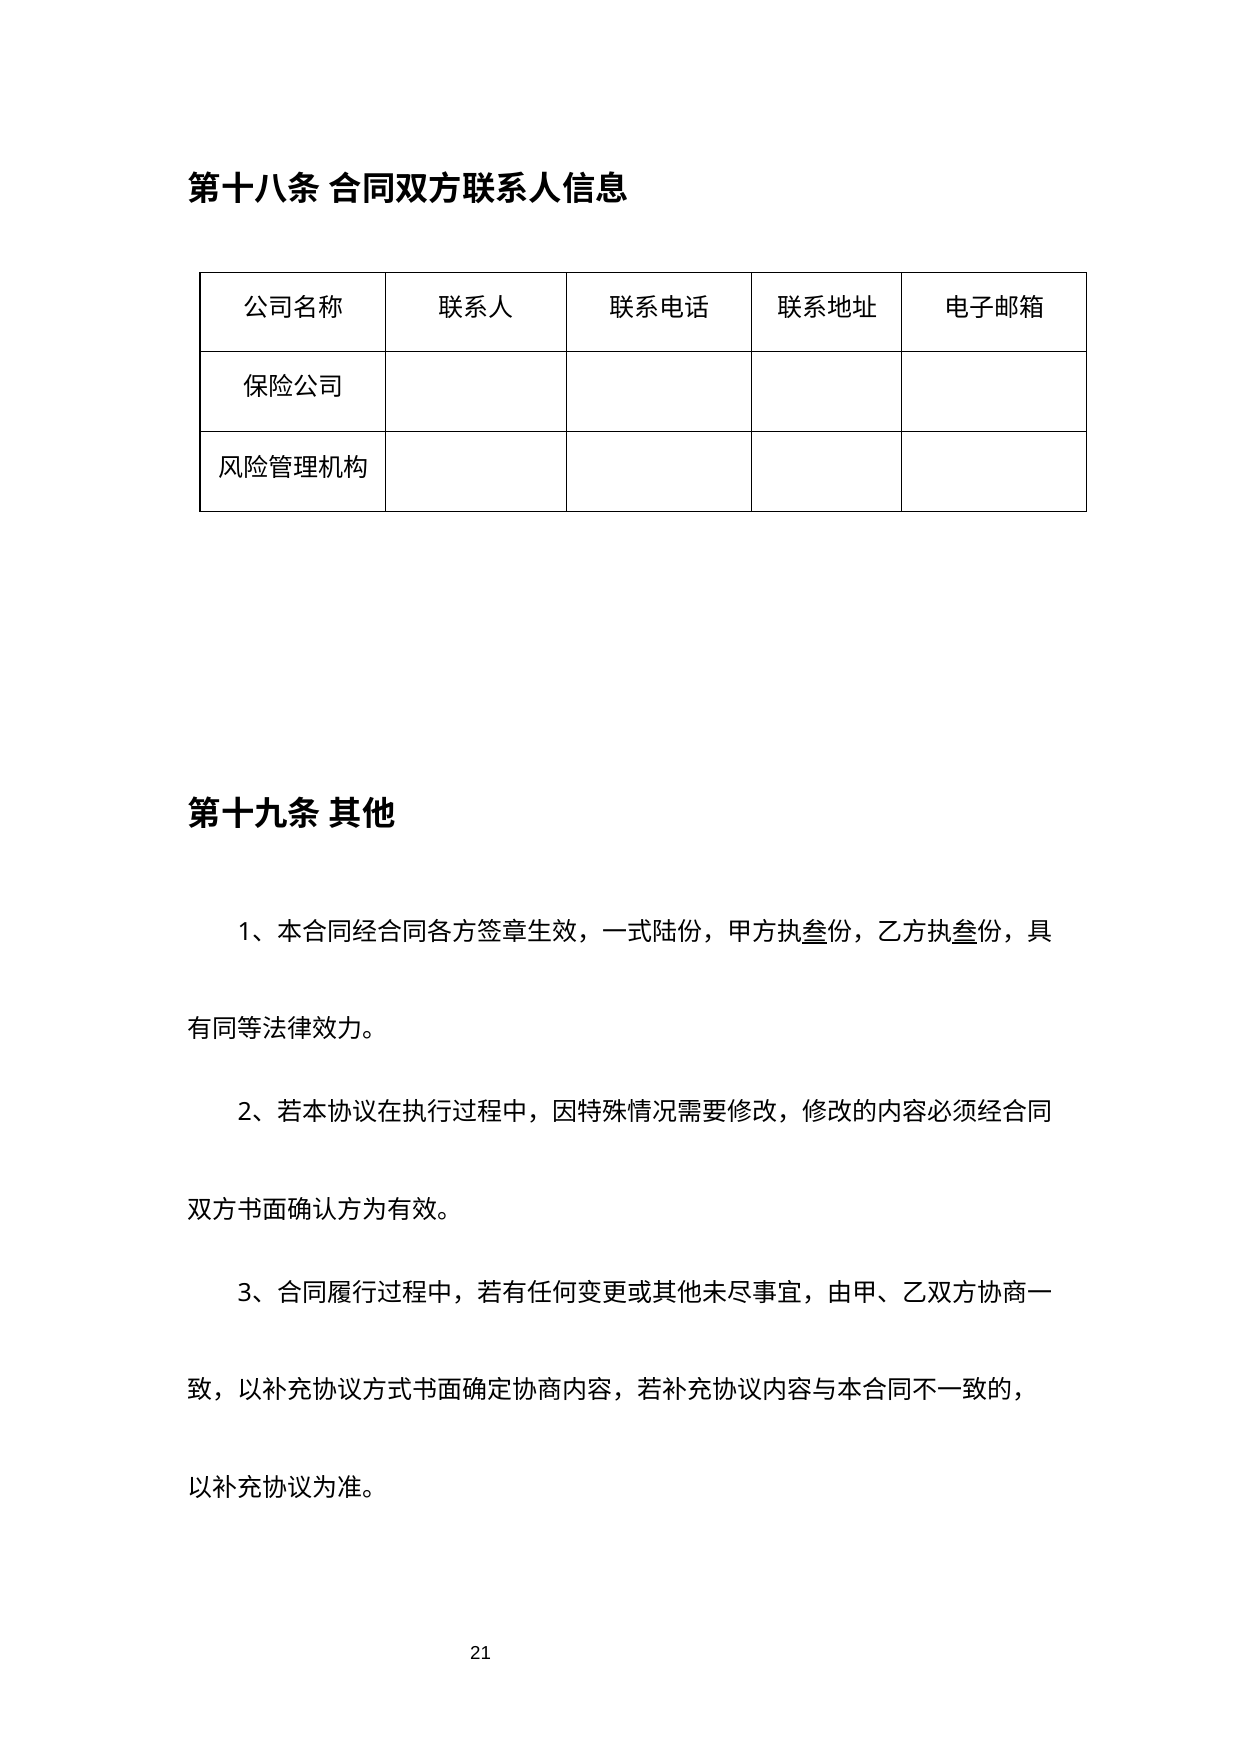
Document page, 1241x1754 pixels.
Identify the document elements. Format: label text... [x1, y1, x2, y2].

table_cell [567, 432, 751, 511]
table_cell [386, 432, 566, 511]
table_cell [386, 352, 566, 431]
table_cell [902, 432, 1086, 511]
table_cell 保险公司 [201, 352, 385, 431]
table_header 联系地址 [752, 273, 901, 351]
subtitle 第十九条 其他 [187, 787, 1053, 835]
table_cell 风险管理机构 [201, 432, 385, 511]
table_header 联系电话 [567, 273, 751, 351]
subtitle 第十八条 合同双方联系人信息 [187, 162, 1053, 210]
text 1、本合同经合同各方签章生效，一式陆份，甲方执叁份，乙方执叁份，具有同等法律效力。 [187, 897, 1053, 1059]
table_cell [902, 352, 1086, 431]
table_cell [752, 352, 901, 431]
table_header 电子邮箱 [902, 273, 1086, 351]
table_header 公司名称 [201, 273, 385, 351]
table_cell [752, 432, 901, 511]
text 3、合同履行过程中，若有任何变更或其他未尽事宜，由甲、乙双方协商一致，以补充协议方式书面确定协商内容，若补充协议内容与本合同不一致的，以补充协议为准。 [187, 1258, 1053, 1518]
table_header 联系人 [386, 273, 566, 351]
text 2、若本协议在执行过程中，因特殊情况需要修改，修改的内容必须经合同双方书面确认方为有效。 [187, 1077, 1053, 1240]
table_cell [567, 352, 751, 431]
